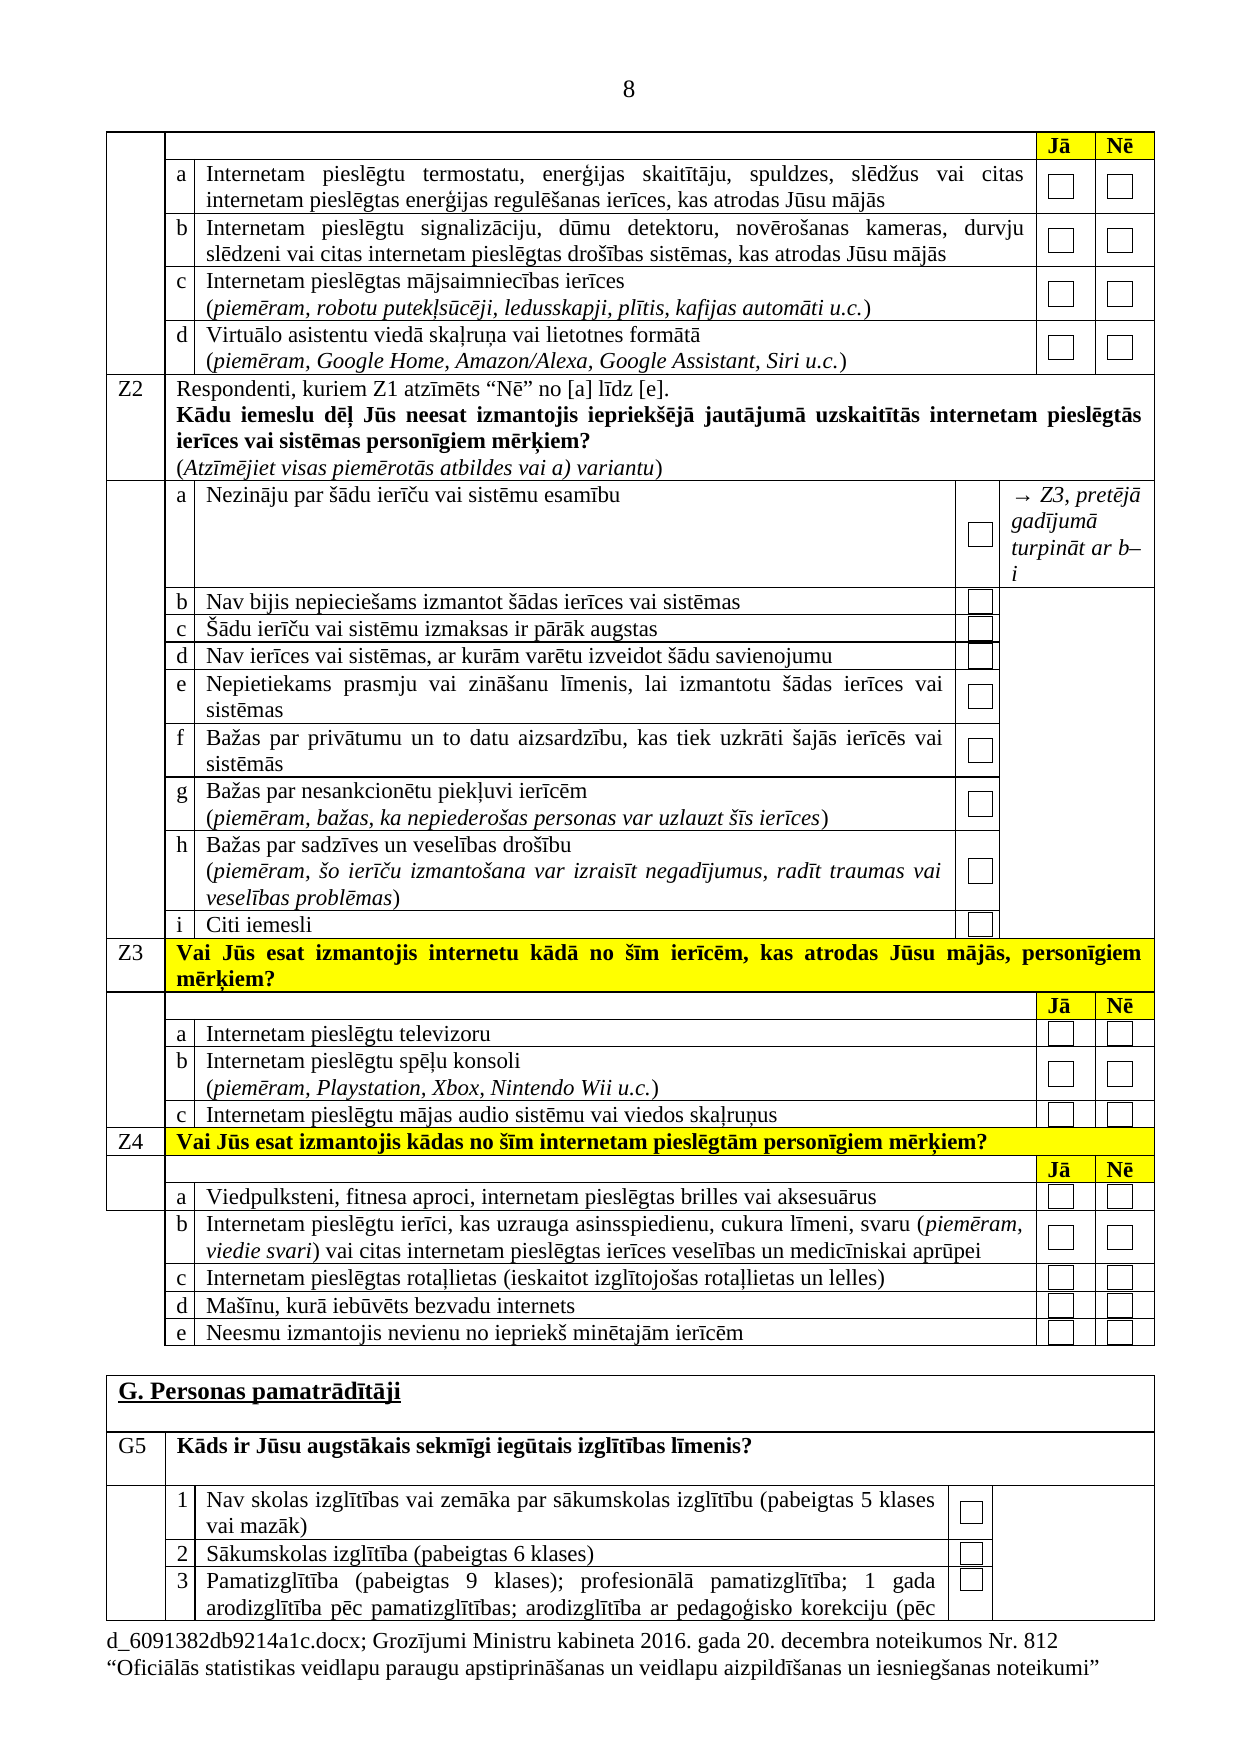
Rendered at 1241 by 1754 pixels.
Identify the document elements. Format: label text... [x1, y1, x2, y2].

table_cell [1096, 1264, 1154, 1291]
table_cell [1096, 1047, 1154, 1100]
table_cell c [166, 1264, 194, 1291]
table_cell [1096, 1319, 1154, 1345]
table_cell Jā [1037, 1156, 1095, 1182]
table_cell Internetam pieslēgtas rotaļlietas (ieskaitot izglītojošas rotaļlietas un lelles) [195, 1264, 1036, 1291]
table_cell Jā [1037, 133, 1095, 159]
table_cell d [166, 643, 194, 669]
table_cell Bažas par sadzīves un veselības drošību (piemēram, šo ierīču izmantošana var izraisīt negadījumus, radīt traumas vai veselības problēmas) [195, 831, 955, 910]
table_cell [1037, 160, 1095, 212]
table_cell [107, 993, 164, 1127]
table_cell b [166, 1211, 194, 1263]
table_cell Nav skolas izglītības vai zemāka par sākumskolas izglītību (pabeigtas 5 klases vai mazāk) [196, 1486, 948, 1539]
table_cell [949, 1540, 992, 1566]
table_cell [107, 1156, 164, 1209]
table_cell [956, 831, 999, 910]
table_cell [956, 724, 999, 776]
table_cell [166, 1156, 1036, 1182]
table_cell 3 [166, 1567, 194, 1620]
table_cell Virtuālo asistentu viedā skaļruņa vai lietotnes formātā (piemēram, Google Home, Amazon/Alexa, Google Assistant, Siri u.c.) [195, 321, 1036, 374]
table_cell Z3 [107, 939, 164, 991]
table_cell [1096, 1211, 1154, 1263]
table_cell h [166, 831, 194, 910]
table_cell [956, 615, 999, 641]
table_cell e [166, 1319, 194, 1345]
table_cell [196, 1567, 948, 1620]
table_cell [993, 1486, 1154, 1620]
table_cell [956, 643, 968, 669]
table_cell [956, 778, 999, 830]
table_cell Internetam pieslēgtas mājsaimniecības ierīces (piemēram, robotu putekļsūcēji, ledusskapji, plītis, kafijas automāti u.c.) [195, 267, 1036, 320]
table_cell Nezināju par šādu ierīču vai sistēmu esamību [195, 481, 955, 587]
table_cell Z2 [107, 375, 164, 480]
table_cell [1037, 1292, 1095, 1318]
table_cell c [166, 1101, 194, 1127]
table_cell Nav ierīces vai sistēmas, ar kurām varētu izveidot šādu savienojumu [195, 643, 955, 669]
table_cell [1037, 1047, 1095, 1100]
table_cell [1037, 1264, 1095, 1291]
table_cell Internetam pieslēgtu ierīci, kas uzrauga asinsspiedienu, cukura līmeni, svaru (piemēram, viedie svari) vai citas internetam pieslēgtas ierīces veselības un medicīniskai aprūpei [195, 1211, 1036, 1263]
table_cell a [166, 1020, 194, 1046]
table_cell c [166, 267, 194, 320]
table_cell [1037, 1183, 1095, 1209]
table_cell Kāds ir Jūsu augstākais sekmīgi iegūtais izglītības līmenis? [166, 1433, 1154, 1485]
table_cell a [166, 1183, 194, 1209]
table_cell Vai Jūs esat izmantojis internetu kādā no šīm ierīcēm, kas atrodas Jūsu mājās, personīgiem mērķiem? [166, 939, 1154, 991]
table_cell [166, 993, 1036, 1019]
table_cell [956, 911, 999, 938]
table_cell [1096, 267, 1154, 320]
table_cell [956, 481, 999, 587]
table_cell c [166, 615, 194, 641]
table_cell Z4 [107, 1128, 164, 1155]
table_cell Vai Jūs esat izmantojis kādas no šīm internetam pieslēgtām personīgiem mērķiem? [166, 1128, 1154, 1155]
table_cell 1 [166, 1486, 194, 1539]
table_cell Bažas par nesankcionētu piekļuvi ierīcēm (piemēram, bažas, ka nepiederošas personas var uzlauzt šīs ierīces) [195, 778, 955, 830]
table_cell i [166, 911, 194, 938]
table_cell Sākumskolas izglītība (pabeigtas 6 klases) [196, 1540, 948, 1566]
table_cell [107, 133, 164, 374]
table_cell [949, 1567, 992, 1620]
table_cell Bažas par privātumu un to datu aizsardzību, kas tiek uzkrāti šajās ierīcēs vai sistēmās [195, 724, 955, 776]
table_cell g [166, 778, 194, 830]
table_cell 2 [166, 1540, 194, 1566]
table_cell Internetam pieslēgtu televizoru [195, 1020, 1036, 1046]
table_cell b [166, 214, 194, 266]
table_cell Nav bijis nepieciešams izmantot šādas ierīces vai sistēmas [195, 588, 955, 614]
table_cell [956, 670, 999, 723]
table_cell [1037, 267, 1095, 320]
table_cell Nepietiekams prasmju vai zināšanu līmenis, lai izmantotu šādas ierīces vai sistēmas [195, 670, 955, 723]
table_cell [993, 643, 999, 669]
table_cell [107, 1486, 165, 1620]
table_cell Šādu ierīču vai sistēmu izmaksas ir pārāk augstas [195, 615, 955, 641]
table_cell [1096, 1101, 1154, 1127]
table_cell [1037, 214, 1095, 266]
table_cell a [166, 160, 194, 212]
table_cell [1037, 1211, 1095, 1263]
table_cell [1096, 1292, 1154, 1318]
table_cell [949, 1486, 992, 1539]
table_cell Internetam pieslēgtu signalizāciju, dūmu detektoru, novērošanas kameras, durvju slēdzeni vai citas internetam pieslēgtas drošības sistēmas, kas atrodas Jūsu mājās [195, 214, 1036, 266]
table_cell b [166, 1047, 194, 1100]
table_header G. Personas pamatrādītāji [107, 1376, 1154, 1431]
table_cell [956, 588, 999, 614]
table_cell [1037, 1101, 1095, 1127]
table_cell Neesmu izmantojis nevienu no iepriekš minētajām ierīcēm [195, 1319, 1036, 1345]
table_cell a [166, 481, 194, 587]
table_cell [1096, 321, 1154, 374]
table_cell Nē [1096, 1156, 1154, 1182]
table_cell f [166, 724, 194, 776]
table_cell [1096, 214, 1154, 266]
table_cell Internetam pieslēgtu spēļu konsoli (piemēram, Playstation, Xbox, Nintendo Wii u.c.) [195, 1047, 1036, 1100]
table_cell [1096, 1020, 1154, 1046]
table_cell [107, 481, 164, 938]
table_cell Internetam pieslēgtu termostatu, enerģijas skaitītāju, spuldzes, slēdžus vai citas internetam pieslēgtas enerģijas regulēšanas ierīces, kas atrodas Jūsu mājās [195, 160, 1036, 212]
table_cell b [166, 588, 194, 614]
table_cell Nē [1096, 133, 1154, 159]
table_cell Jā [1037, 993, 1095, 1019]
table_cell Viedpulksteni, fitnesa aproci, internetam pieslēgtas brilles vai aksesuārus [195, 1183, 1036, 1209]
table_cell Respondenti, kuriem Z1 atzīmēts “Nē” no [a] līdz [e]. Kādu iemeslu dēļ Jūs neesat izmantojis iepriekšējā jautājumā uzskaitītās internetam pieslēgtās ierīces vai sistēmas personīgiem mērķiem? (Atzīmējiet visas piemērotās atbildes vai a) variantu) [166, 375, 1154, 480]
table_cell Citi iemesli [195, 911, 955, 938]
table_cell [1096, 160, 1154, 212]
table_cell [1000, 588, 1154, 938]
table_cell [1037, 321, 1095, 374]
table_cell [1037, 1020, 1095, 1046]
table_cell Nē [1096, 993, 1154, 1019]
table_cell G5 [107, 1433, 165, 1485]
table_cell [166, 133, 1036, 159]
table_cell [1037, 1319, 1095, 1345]
table_cell Internetam pieslēgtu mājas audio sistēmu vai viedos skaļruņus [195, 1101, 1036, 1127]
table_cell [1096, 1183, 1154, 1209]
table_cell d [166, 1292, 194, 1318]
table_cell → Z3, pretējā gadījumā turpināt ar b–i [1000, 481, 1154, 587]
table_cell Mašīnu, kurā iebūvēts bezvadu internets [195, 1292, 1036, 1318]
table_cell d [166, 321, 194, 374]
table_cell e [166, 670, 194, 723]
table_cell [969, 644, 992, 668]
